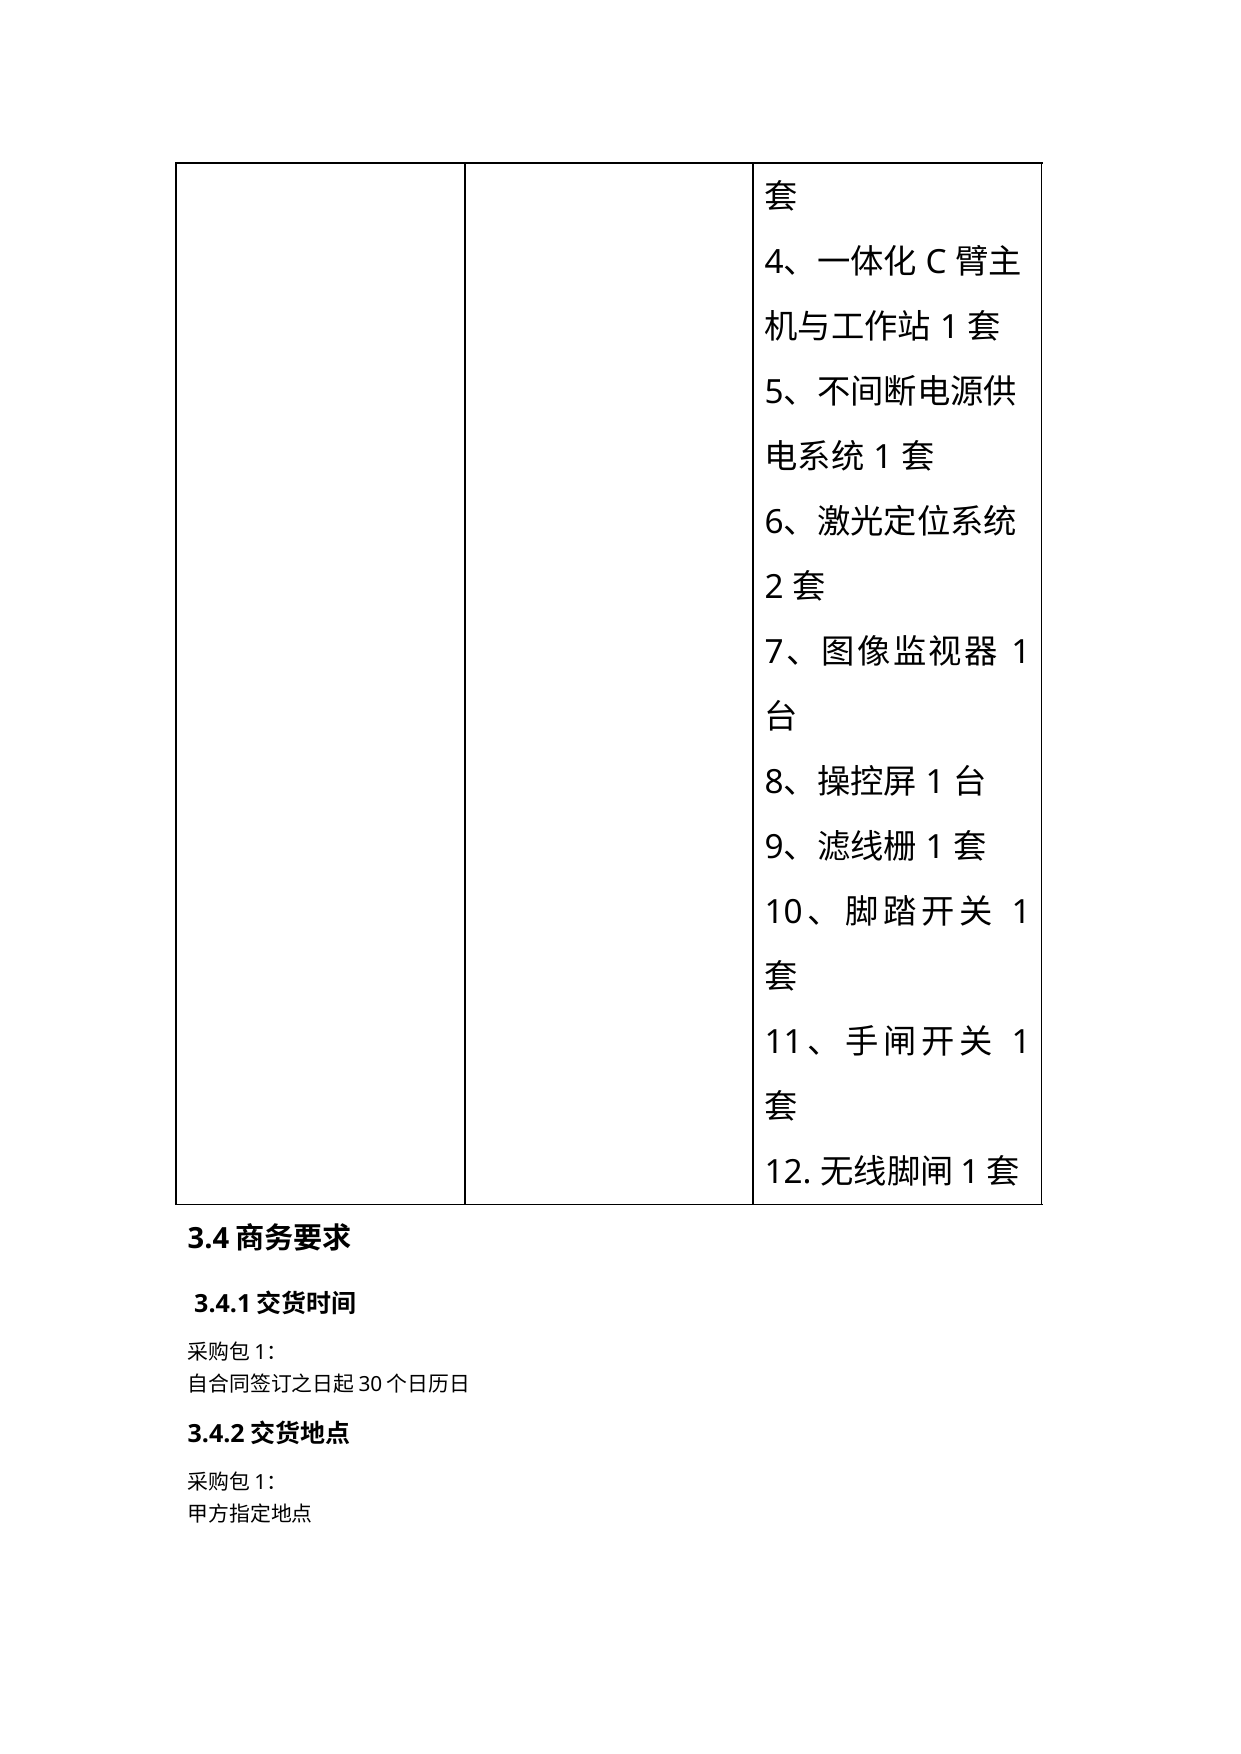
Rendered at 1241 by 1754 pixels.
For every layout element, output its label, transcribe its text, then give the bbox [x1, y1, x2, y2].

text 甲方指定地点 [187, 1498, 1053, 1530]
text 3.4.2交货地点 [187, 1400, 1053, 1465]
text 采购包1： [187, 1335, 1053, 1368]
text 3.4商务要求 [187, 1205, 1053, 1270]
table_cell 1 [177, 164, 464, 1203]
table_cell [754, 164, 1041, 1203]
text 采购包1： [187, 1465, 1053, 1498]
table_cell [466, 164, 752, 1203]
text 3.4.1交货时间 [187, 1270, 1053, 1335]
text 自合同签订之日起30个日历日 [187, 1368, 1053, 1400]
